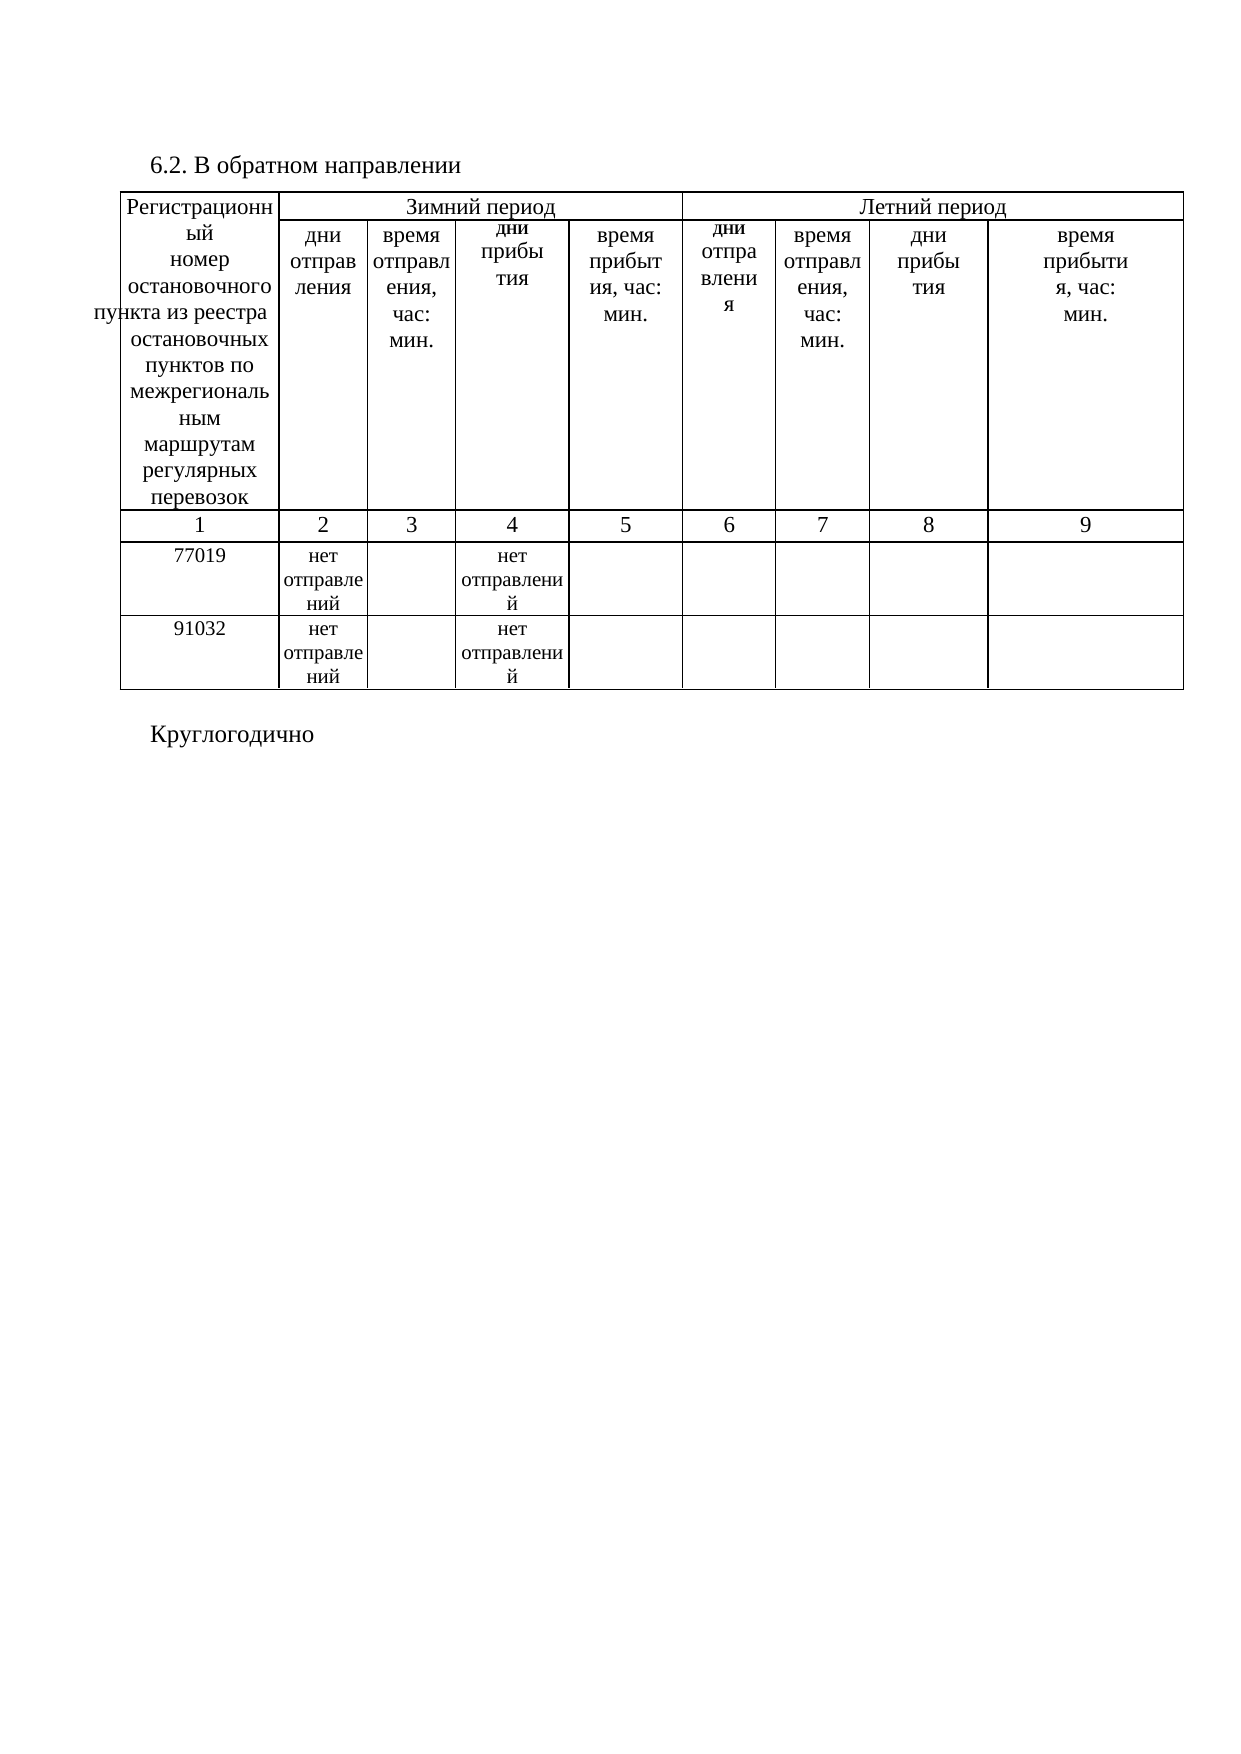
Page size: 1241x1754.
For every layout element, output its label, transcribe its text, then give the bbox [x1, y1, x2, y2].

table_header Регистрационный номер остановочного пункта из реестра остановочных пунктов по межрегиональным маршрутам регулярных перевозок [121, 193, 278, 509]
table_cell ДНИ прибы тия [456, 221, 568, 509]
table_cell 7 [776, 511, 869, 541]
table_cell ДНИ отпра влени я [683, 221, 775, 509]
table_cell 2 [280, 511, 367, 541]
table_cell [989, 616, 1183, 688]
table_cell 9 [989, 511, 1183, 541]
text Круглогодично [150, 719, 1090, 747]
table_cell [570, 543, 682, 615]
table_cell [368, 543, 455, 615]
table_cell 4 [456, 511, 568, 541]
table_cell 5 [570, 511, 682, 541]
table_cell дни отправ ления [280, 221, 367, 509]
table_cell нет отправлений [280, 543, 367, 615]
table_cell 77019 [121, 543, 278, 615]
table_cell 91032 [121, 616, 278, 688]
table_cell нет отправлений [456, 543, 568, 615]
table_cell 3 [368, 511, 455, 541]
table_cell [870, 616, 987, 688]
table_cell время прибыти я, час: мин. [989, 221, 1183, 509]
table_cell [870, 543, 987, 615]
table_cell дни прибы тия [870, 221, 987, 509]
table_cell 1 [121, 511, 278, 541]
table_cell [776, 616, 869, 688]
table_cell [989, 543, 1183, 615]
table_cell [683, 543, 775, 615]
table_cell время отправл ения, час: мин. [368, 221, 455, 509]
table_cell 6 [683, 511, 775, 541]
text 6.2. В обратном направлении [150, 150, 1090, 179]
table_header Летний период [683, 193, 1183, 219]
table_header Зимний период [280, 193, 682, 219]
table_cell [683, 616, 775, 688]
table_cell время прибыт ия, час: мин. [570, 221, 682, 509]
table_cell [570, 616, 682, 688]
table_cell 8 [870, 511, 987, 541]
table_cell [776, 543, 869, 615]
table_cell нет отправлений [280, 616, 367, 688]
table_cell [368, 616, 455, 688]
table_cell время отправл ения, час: мин. [776, 221, 869, 509]
table_cell нет отправлений [456, 616, 568, 688]
